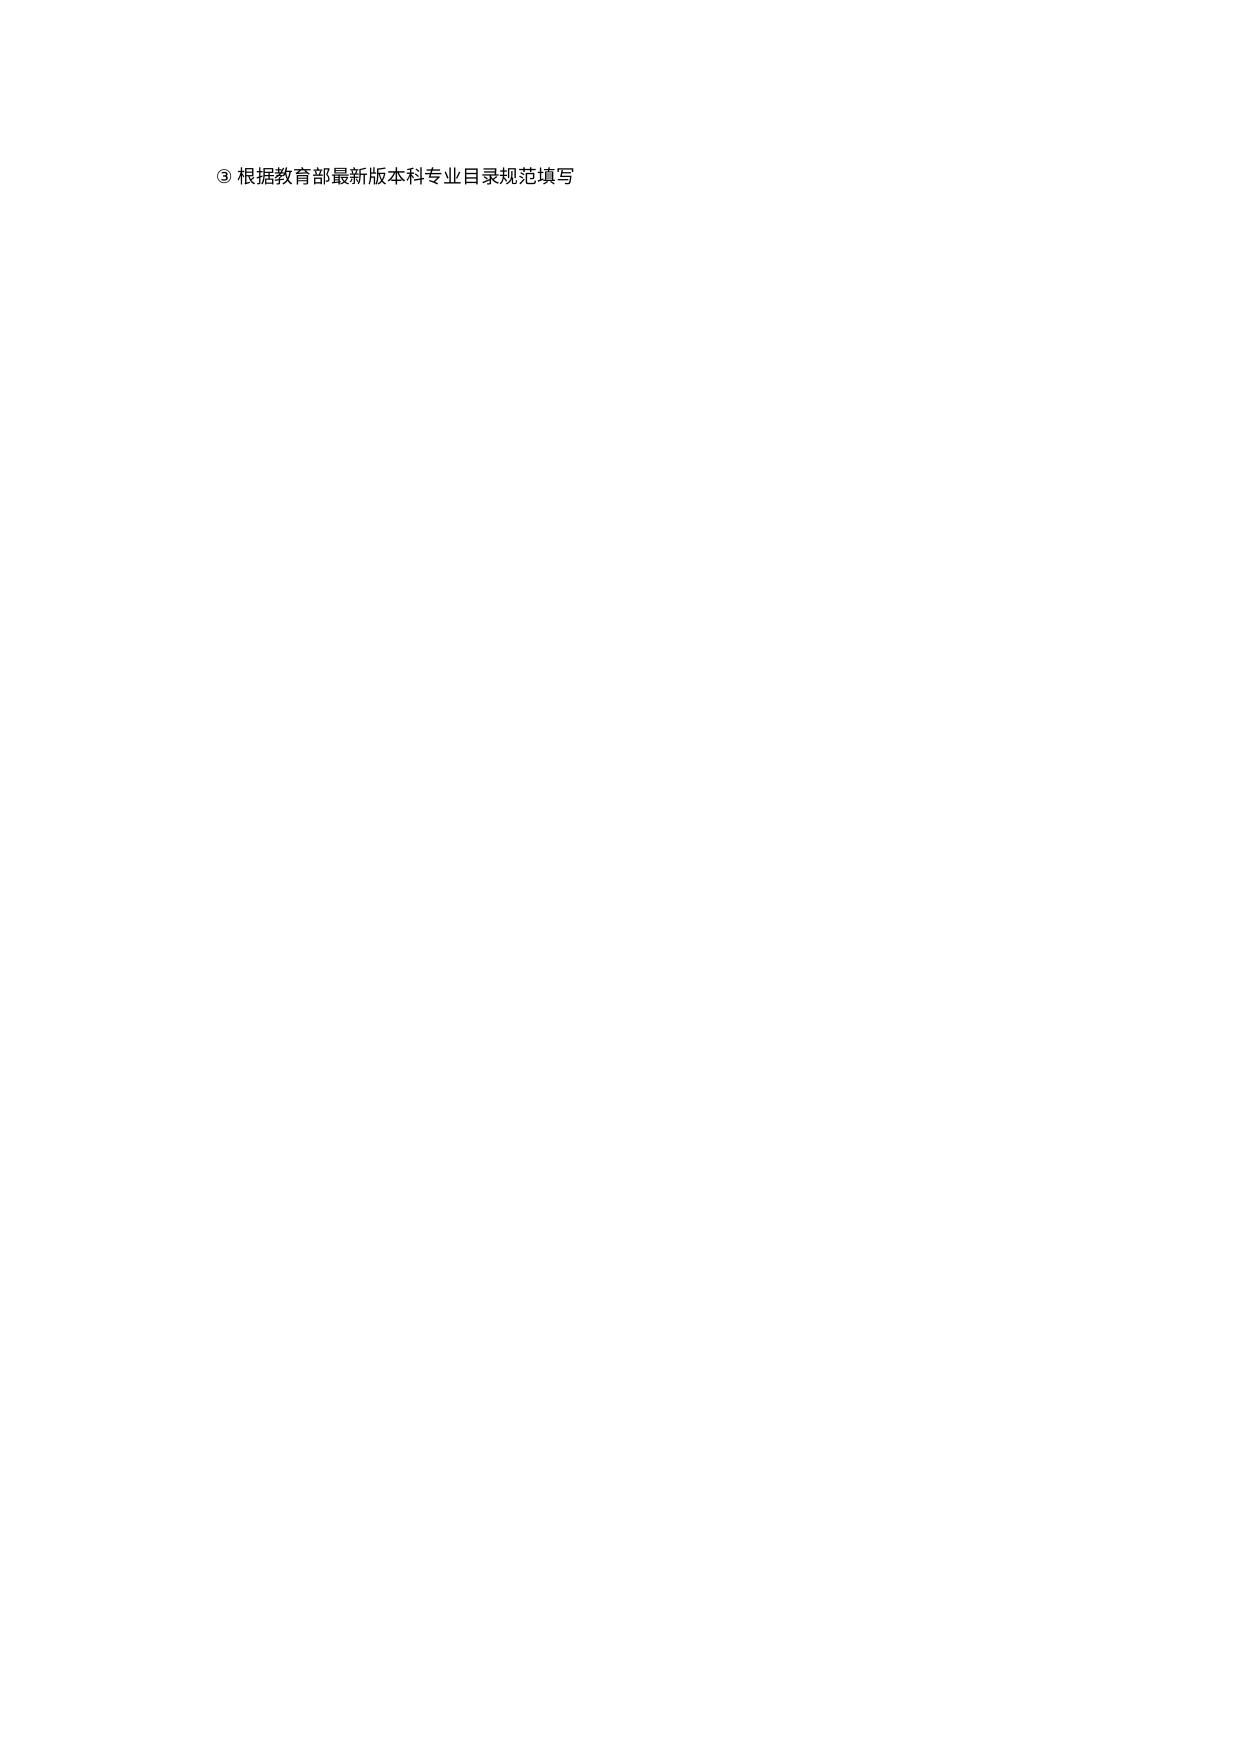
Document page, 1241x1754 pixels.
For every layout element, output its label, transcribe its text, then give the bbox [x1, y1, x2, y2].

text ③ 根据教育部最新版本科专业目录规范填写 [112, 162, 1128, 189]
